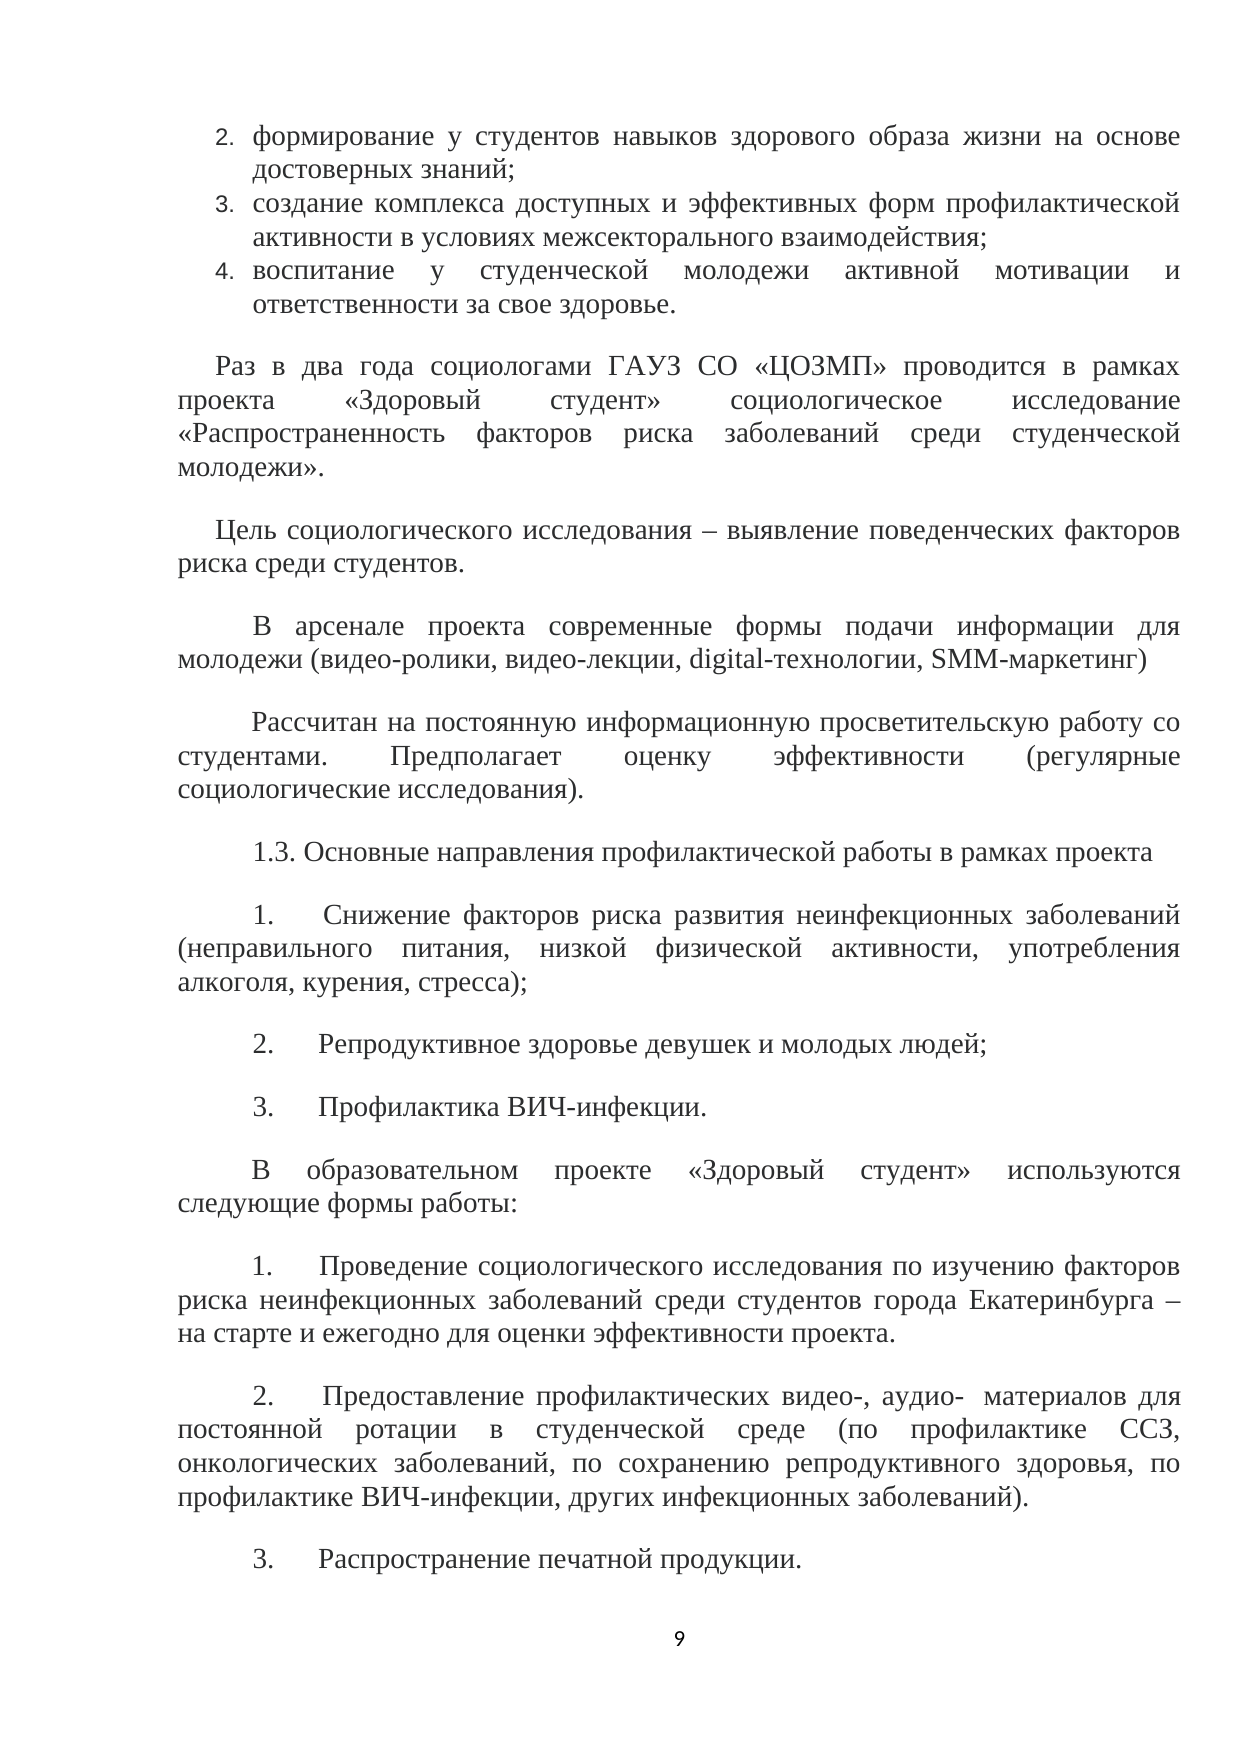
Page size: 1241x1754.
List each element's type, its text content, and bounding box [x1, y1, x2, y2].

text Цель социологического исследования – выявление поведенческих факторов риска среди студентов. [177, 512, 1181, 579]
list воспитание у студенческой молодежи активной мотивации и ответственности за свое здоровье. [215, 252, 1181, 319]
text 1.3. Основные направления профилактической работы в рамках проекта [252, 834, 1181, 868]
text Раз в два года социологами ГАУЗ СО «ЦОЗМП» проводится в рамках проекта «Здоровый студент» социологическое исследование «Распространенность факторов риска заболеваний среди студенческой молодежи». [177, 348, 1181, 483]
text 3. Распространение печатной продукции. [252, 1541, 1181, 1575]
text 3. Профилактика ВИЧ-инфекции. [252, 1089, 1181, 1123]
text 1. Проведение социологического исследования по изучению факторов риска неинфекционных заболеваний среди студентов города Екатеринбурга – на старте и ежегодно для оценки эффективности проекта. [177, 1248, 1181, 1349]
list формирование у студентов навыков здорового образа жизни на основе достоверных знаний; [215, 118, 1181, 185]
text В образовательном проекте «Здоровый студент» используются следующие формы работы: [177, 1152, 1181, 1219]
text 1. Снижение факторов риска развития неинфекционных заболеваний (неправильного питания, низкой физической активности, употребления алкоголя, курения, стресса); [177, 897, 1181, 997]
list создание комплекса доступных и эффективных форм профилактической активности в условиях межсекторального взаимодействия; [215, 185, 1181, 252]
text 2. Предоставление профилактических видео-, аудио- материалов для постоянной ротации в студенческой среде (по профилактике ССЗ, онкологических заболеваний, по сохранению репродуктивного здоровья, по профилактике ВИЧ-инфекции, других инфекционных заболеваний). [177, 1378, 1181, 1512]
text Рассчитан на постоянную информационную просветительскую работу со студентами. Предполагает оценку эффективности (регулярные социологические исследования). [177, 704, 1181, 805]
text 2. Репродуктивное здоровье девушек и молодых людей; [252, 1027, 1181, 1060]
text В арсенале проекта современные формы подачи информации для молодежи (видео-ролики, видео-лекции, digital-технологии, SMM-маркетинг) [177, 608, 1181, 675]
